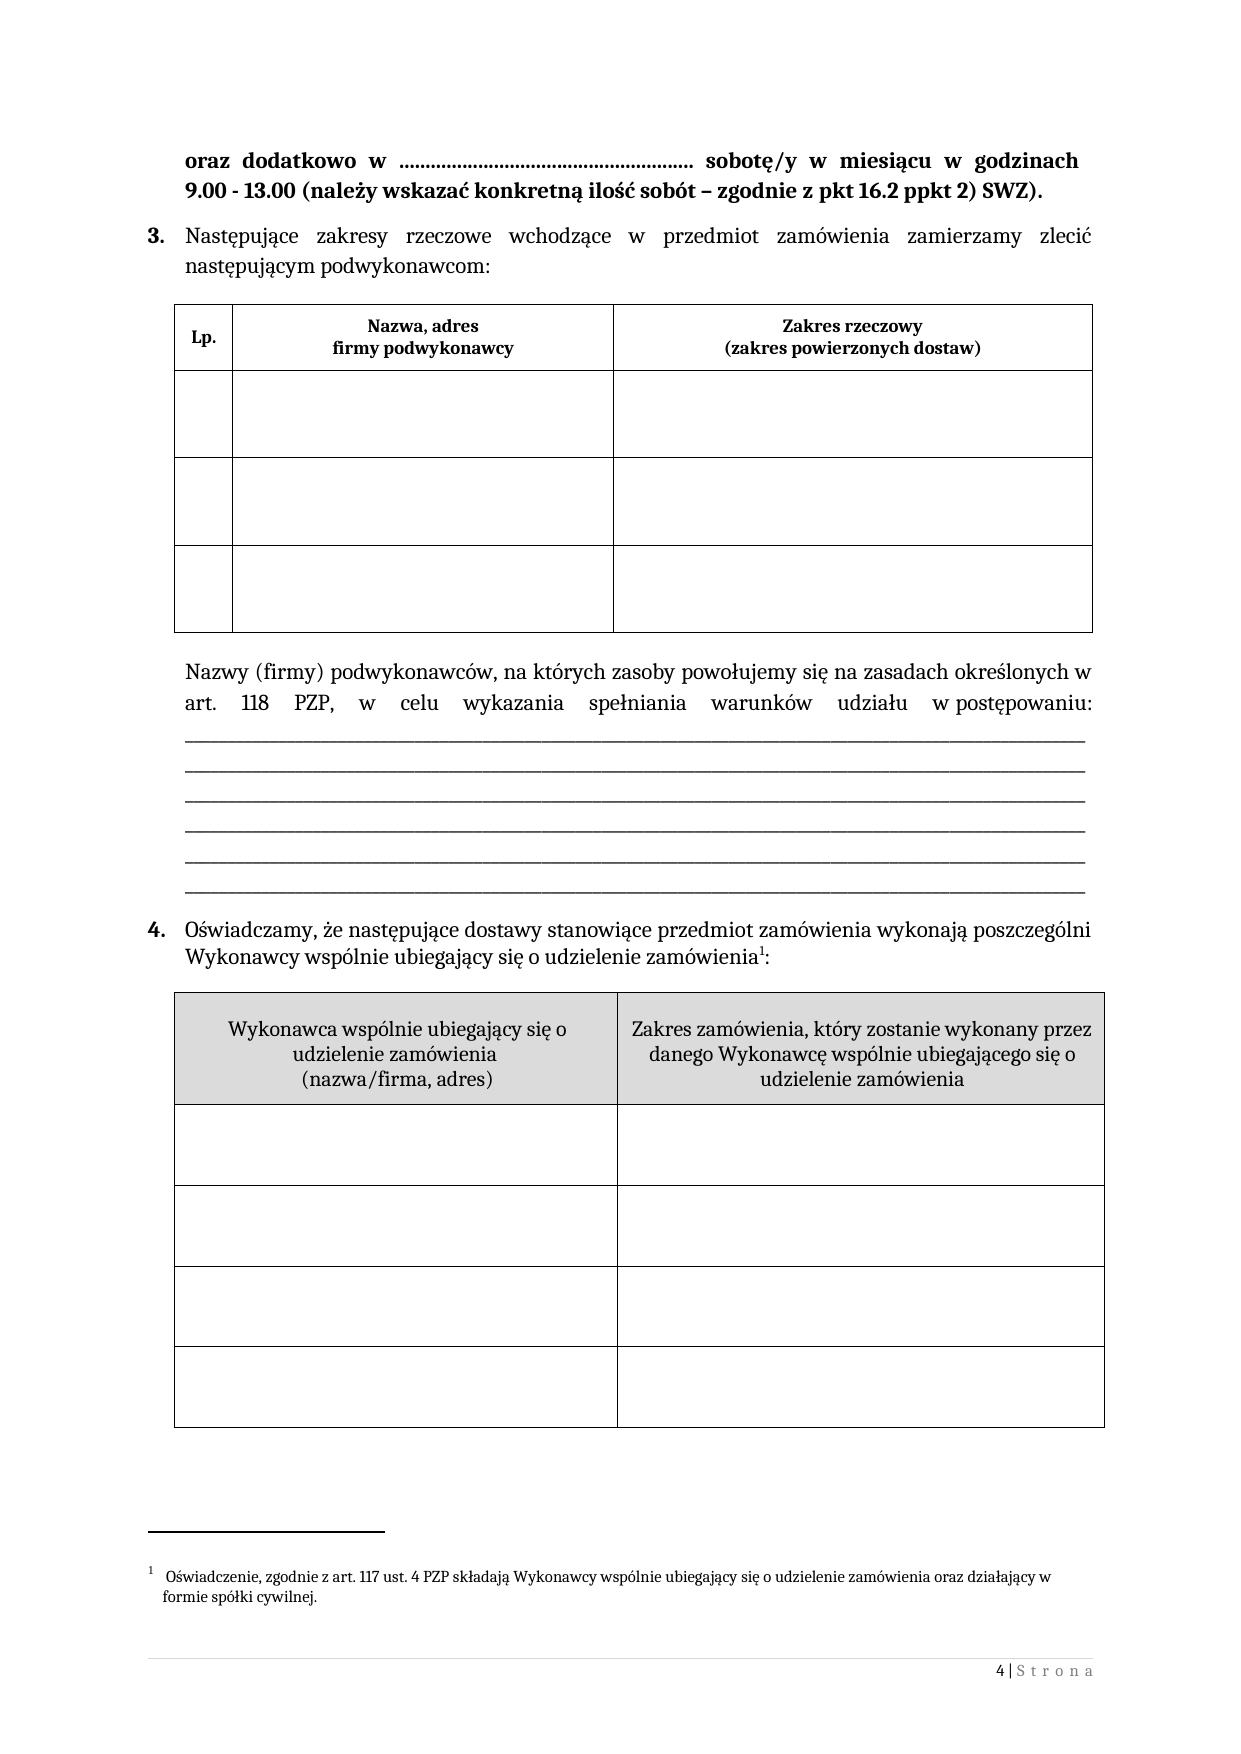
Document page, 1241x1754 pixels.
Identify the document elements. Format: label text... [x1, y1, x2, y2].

list Oświadczamy, że następujące dostawy stanowiące przedmiot zamówienia wykonają poszczególni Wykonawcy wspólnie ubiegający się o udzielenie zamówienia: [148, 917, 1093, 970]
table_cell [614, 371, 1092, 457]
table_cell [618, 1347, 1104, 1427]
table_cell [175, 1186, 617, 1266]
table_cell [233, 458, 613, 544]
table_cell [618, 1105, 1104, 1185]
table_cell [175, 546, 232, 632]
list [185, 148, 1093, 204]
table_cell [614, 458, 1092, 544]
table_cell [618, 1267, 1104, 1346]
table_cell [175, 1347, 617, 1427]
table_header Wykonawca wspólnie ubiegający się o udzielenie zamówienia (nazwa/firma, adres) [175, 993, 617, 1104]
table_cell [175, 458, 232, 544]
text Nazwy (firmy) podwykonawców, na których zasoby powołujemy się na zasadach określonych w art. 118 PZP, w celu wykazania spełniania warunków udziału w postępowaniu: ____________________________________________________________________________________________________________________________________________________________________________________________________________________________________________________________________________________________________________________________________________________________________________________________________________________________________________________________________________________________________________________________________________________________________________________________________________________________________________________________ [185, 659, 1093, 897]
table_header Zakres zamówienia, który zostanie wykonany przez danego Wykonawcę wspólnie ubiegającego się o udzielenie zamówienia [618, 993, 1104, 1104]
table_header Nazwa, adres firmy podwykonawcy [233, 305, 613, 370]
list Następujące zakresy rzeczowe wchodzące w przedmiot zamówienia zamierzamy zlecić następującym podwykonawcom: [148, 222, 1093, 279]
table_header Lp. [175, 305, 232, 370]
table_header Zakres rzeczowy (zakres powierzonych dostaw) [614, 305, 1092, 370]
table_cell [175, 1105, 617, 1185]
table_cell [618, 1186, 1104, 1266]
table_cell [233, 371, 613, 457]
table_cell [233, 546, 613, 632]
table_cell [175, 371, 232, 457]
table_cell [175, 1267, 617, 1346]
table_cell [614, 546, 1092, 632]
